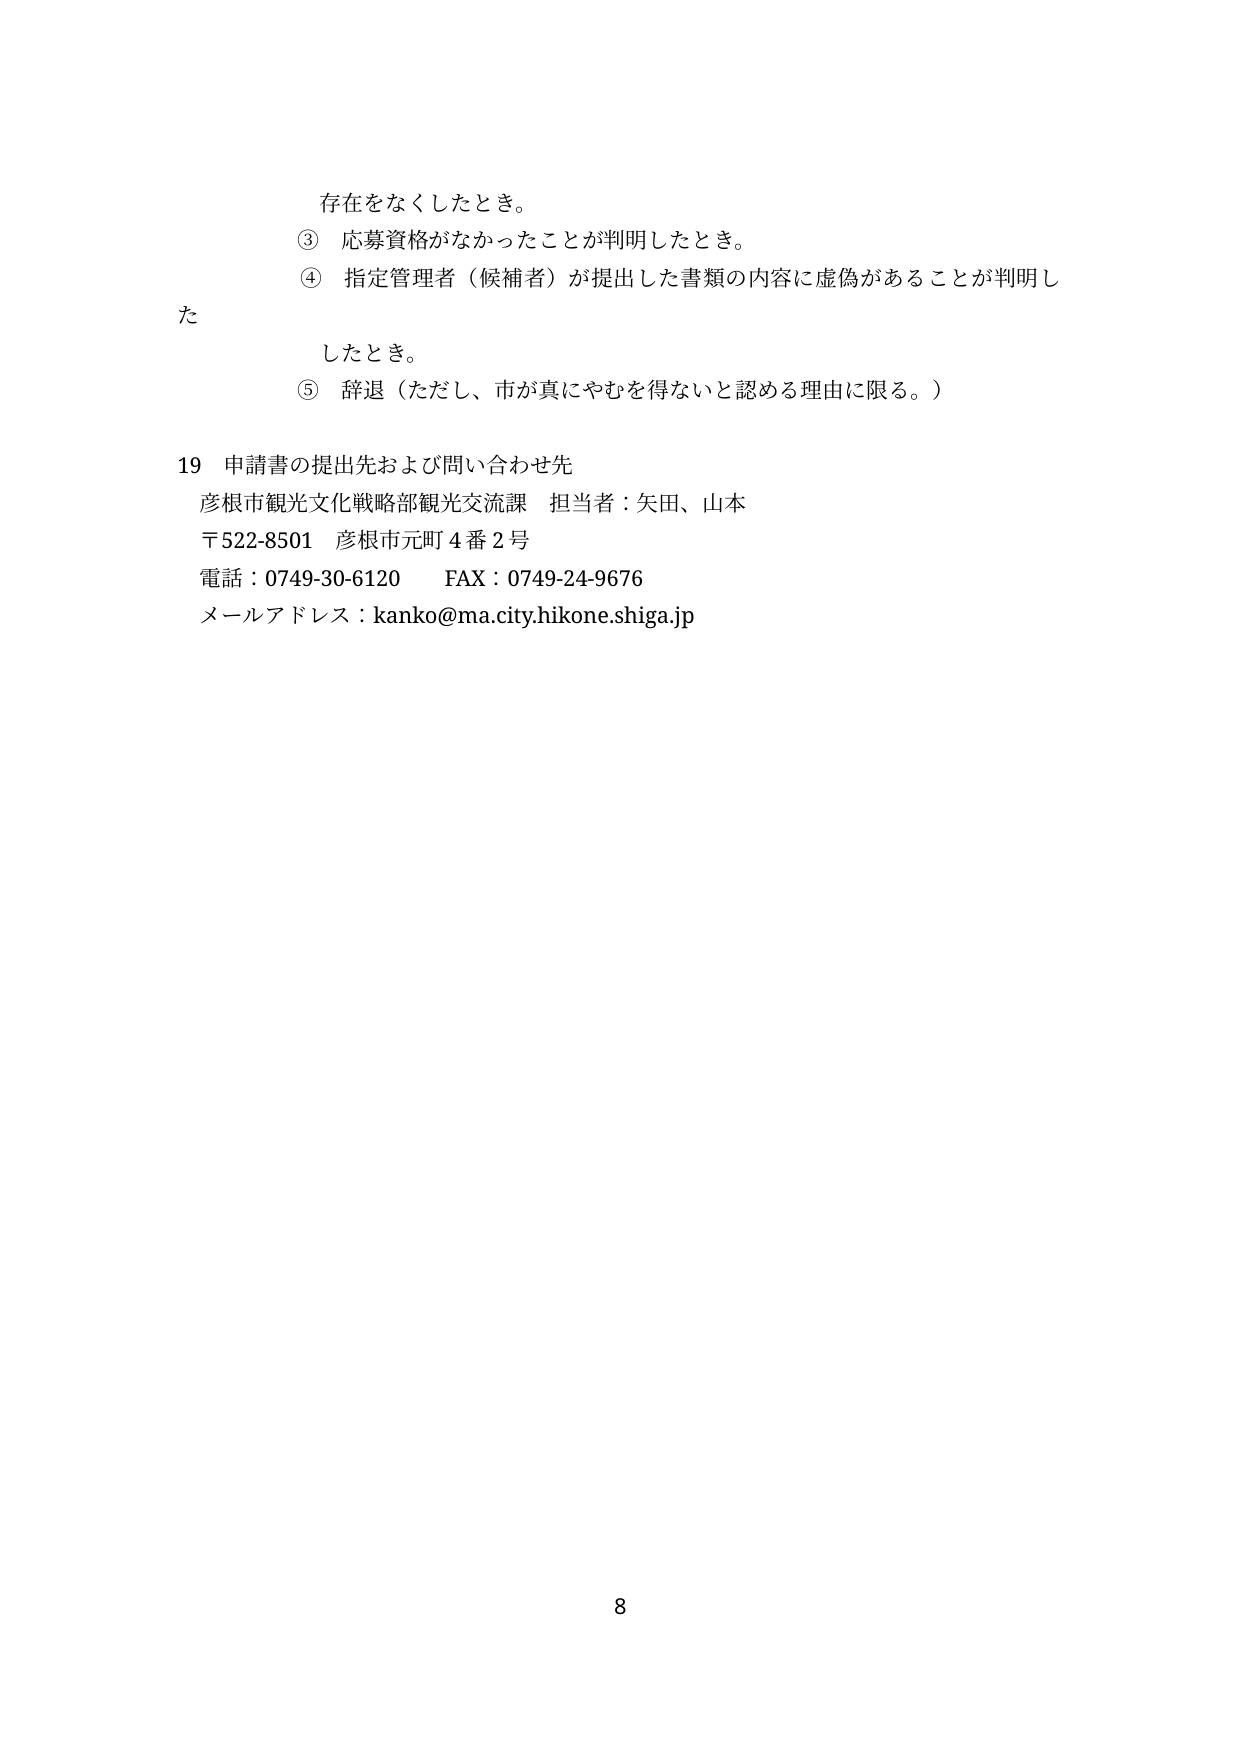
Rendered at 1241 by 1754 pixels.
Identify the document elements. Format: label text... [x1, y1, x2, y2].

text 存在をなくしたとき。 [177, 183, 1063, 221]
text 電話：0749-30-6120 FAX：0749-24-9676 [177, 558, 1063, 596]
text 19 申請書の提出先および問い合わせ先 [177, 446, 1063, 483]
text 〒522-8501 彦根市元町4番2号 [177, 521, 1063, 558]
text 彦根市観光文化戦略部観光交流課 担当者：矢田、山本 [177, 483, 1063, 521]
text ⑤ 辞退（ただし、市が真にやむを得ないと認める理由に限る。） [177, 371, 1063, 408]
text ③ 応募資格がなかったことが判明したとき。 [177, 221, 1063, 258]
text したとき。 [177, 333, 1063, 371]
text ④ 指定管理者（候補者）が提出した書類の内容に虚偽があることが判明した [177, 258, 1063, 333]
text メールアドレス：kanko@ma.city.hikone.shiga.jp [177, 596, 1063, 633]
